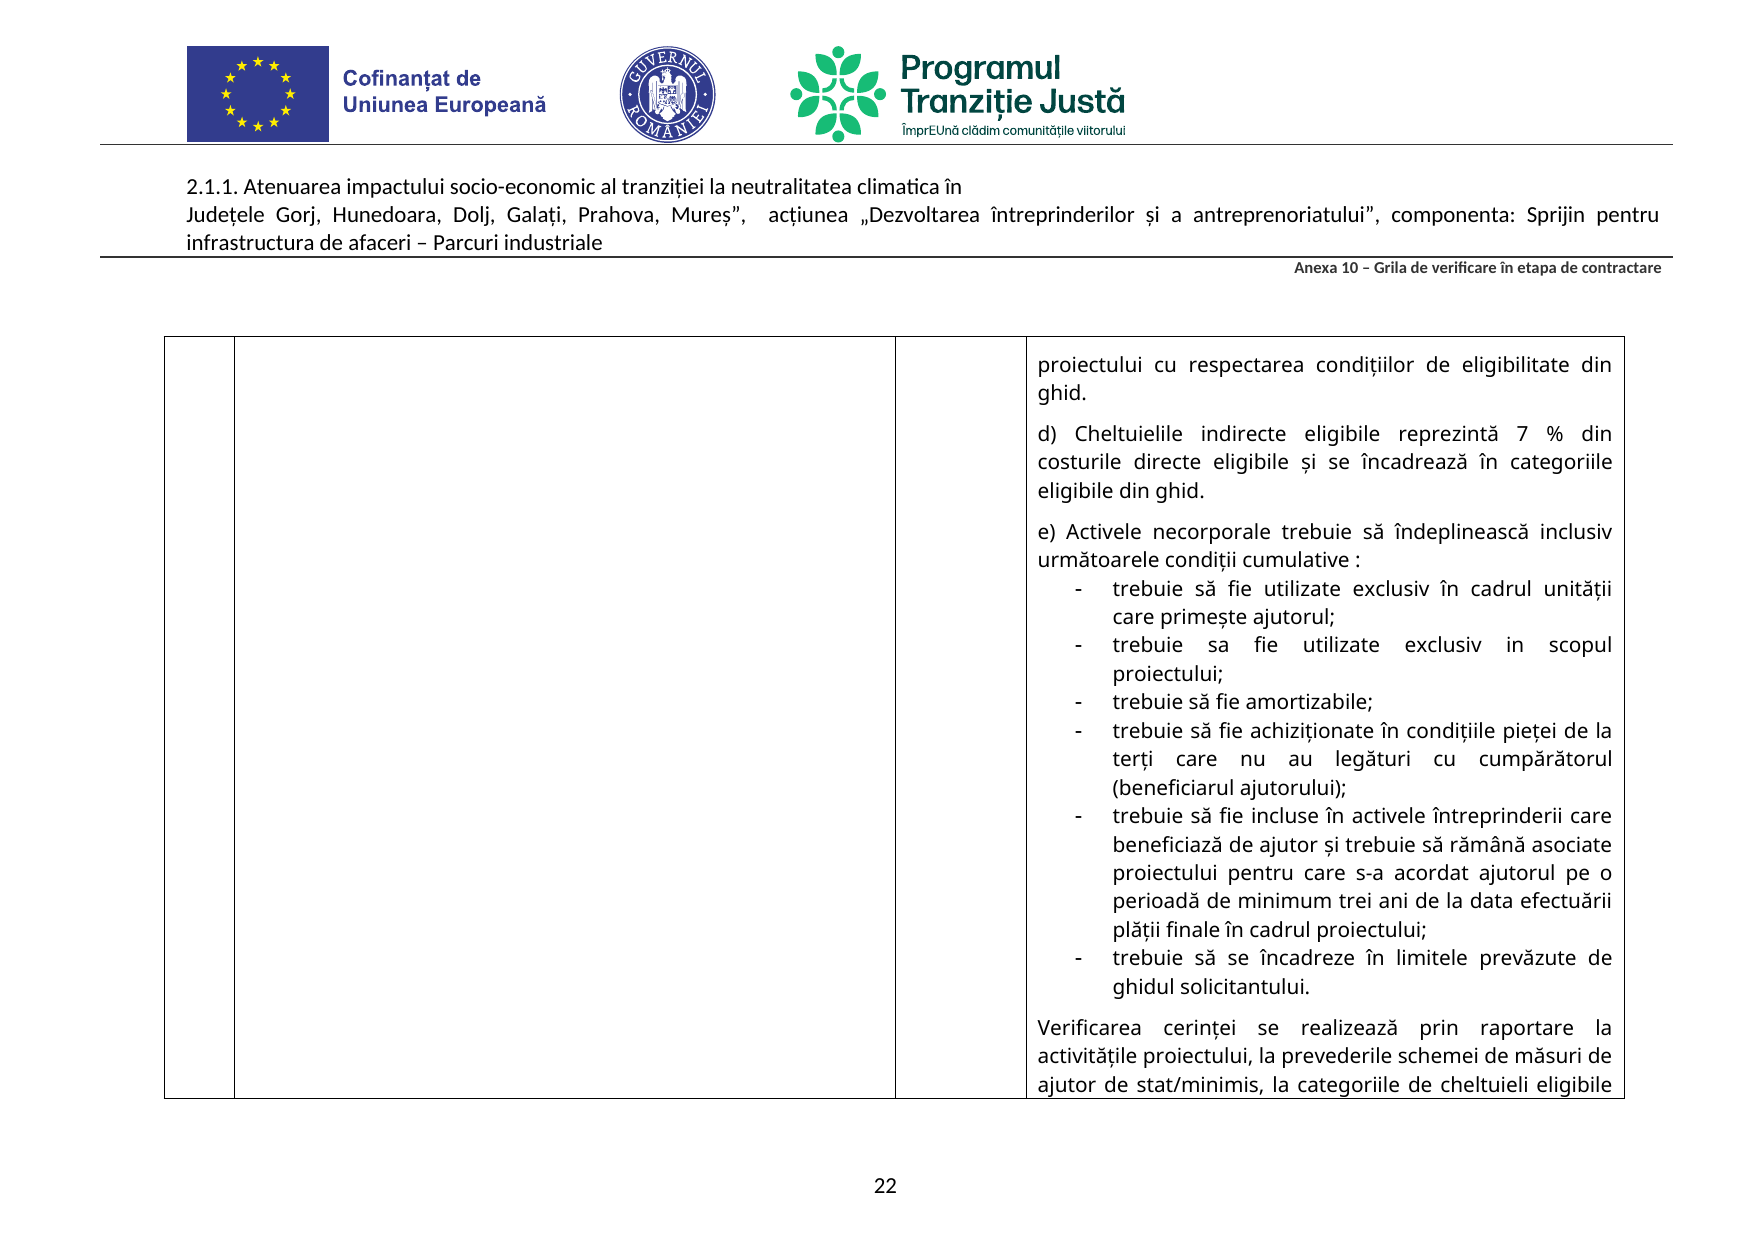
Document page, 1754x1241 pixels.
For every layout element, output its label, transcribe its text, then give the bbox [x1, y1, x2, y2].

table_cell 6 [165, 337, 234, 1098]
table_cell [1027, 337, 1624, 1098]
table_cell [896, 337, 1026, 1098]
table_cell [235, 337, 895, 1098]
